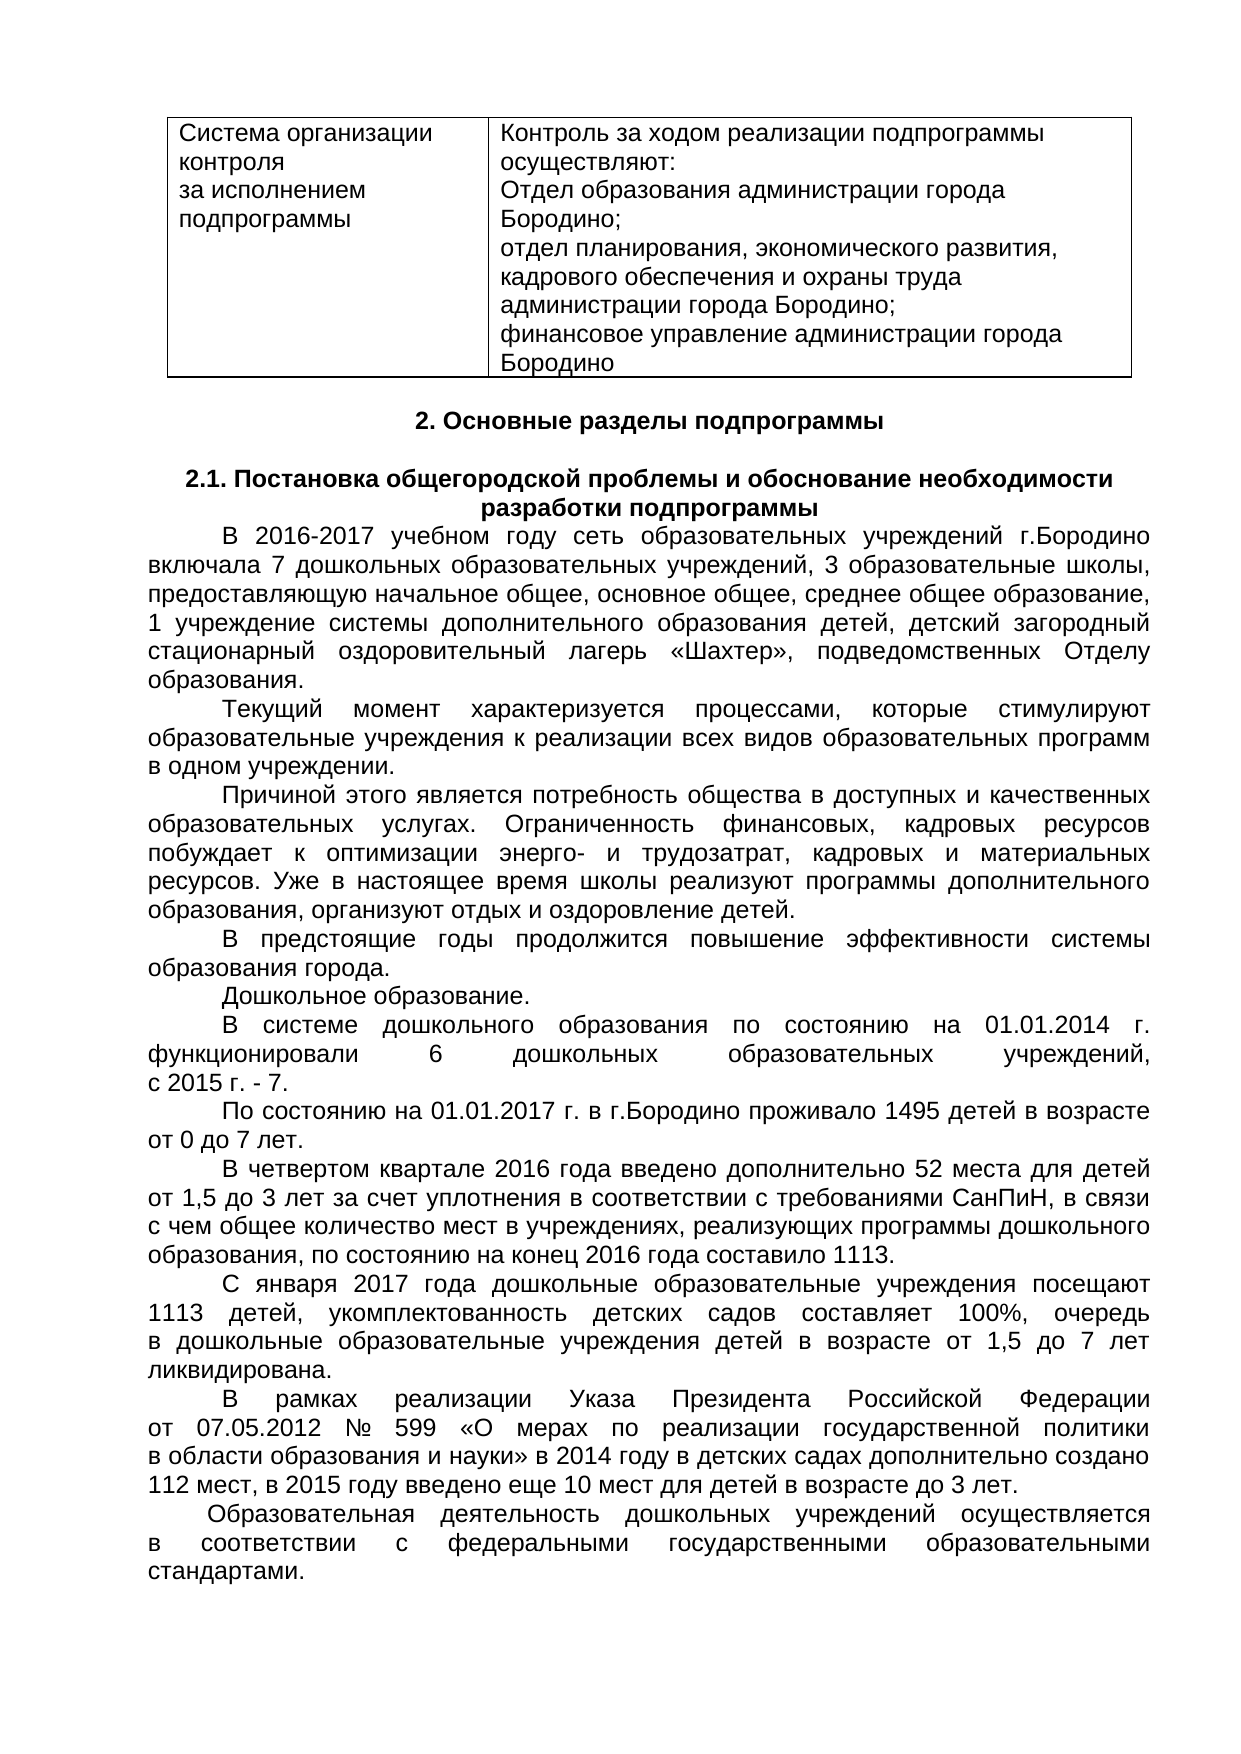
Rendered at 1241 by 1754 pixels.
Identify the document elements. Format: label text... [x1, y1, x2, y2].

text Дошкольное образование. [148, 981, 1152, 1010]
table_cell Контроль за ходом реализации подпрограммы осуществляют: Отдел образования администрации города Бородино; отдел планирования, экономического развития, кадрового обеспечения и охраны труда администрации города Бородино; финансовое управление администрации города Бородино [489, 118, 1131, 376]
text В системе дошкольного образования по состоянию на 01.01.2014 г. функционировали 6 дошкольных образовательных учреждений, с 2015 г. - 7. [148, 1010, 1152, 1096]
text Текущий момент характеризуется процессами, которые стимулируют образовательные учреждения к реализации всех видов образовательных программ в одном учреждении. [148, 694, 1152, 780]
text В четвертом квартале 2016 года введено дополнительно 52 места для детей от 1,5 до 3 лет за счет уплотнения в соответствии с требованиями СанПиН, в связи с чем общее количество мест в учреждениях, реализующих программы дошкольного образования, по состоянию на конец 2016 года составило 1113. [148, 1154, 1152, 1269]
text По состоянию на 01.01.2017 г. в г.Бородино проживало 1495 детей в возрасте от 0 до 7 лет. [148, 1096, 1152, 1154]
text В 2016-2017 учебном году сеть образовательных учреждений г.Бородино включала 7 дошкольных образовательных учреждений, 3 образовательные школы, предоставляющую начальное общее, основное общее, среднее общее образование, 1 учреждение системы дополнительного образования детей, детский загородный стационарный оздоровительный лагерь «Шахтер», подведомственных Отделу образования. [148, 521, 1152, 694]
text 2. Основные разделы подпрограммы [148, 406, 1152, 435]
text Причиной этого является потребность общества в доступных и качественных образовательных услугах. Ограниченность финансовых, кадровых ресурсов побуждает к оптимизации энерго- и трудозатрат, кадровых и материальных ресурсов. Уже в настоящее время школы реализуют программы дополнительного образования, организуют отдых и оздоровление детей. [148, 780, 1152, 924]
text В предстоящие годы продолжится повышение эффективности системы образования города. [148, 924, 1152, 981]
text Образовательная деятельность дошкольных учреждений осуществляется в соответствии с федеральными государственными образовательными стандартами. [148, 1499, 1152, 1585]
text 2.1. Постановка общегородской проблемы и обоснование необходимости разработки подпрограммы [148, 464, 1152, 521]
text В рамках реализации Указа Президента Российской Федерации от 07.05.2012 № 599 «О мерах по реализации государственной политики в области образования и науки» в 2014 году в детских садах дополнительно создано 112 мест, в 2015 году введено еще 10 мест для детей в возрасте до 3 лет. [148, 1384, 1152, 1499]
table_cell Система организации контроля за исполнением подпрограммы [168, 118, 488, 376]
text С января 2017 года дошкольные образовательные учреждения посещают 1113 детей, укомплектованность детских садов составляет 100%, очередь в дошкольные образовательные учреждения детей в возрасте от 1,5 до 7 лет ликвидирована. [148, 1269, 1152, 1384]
